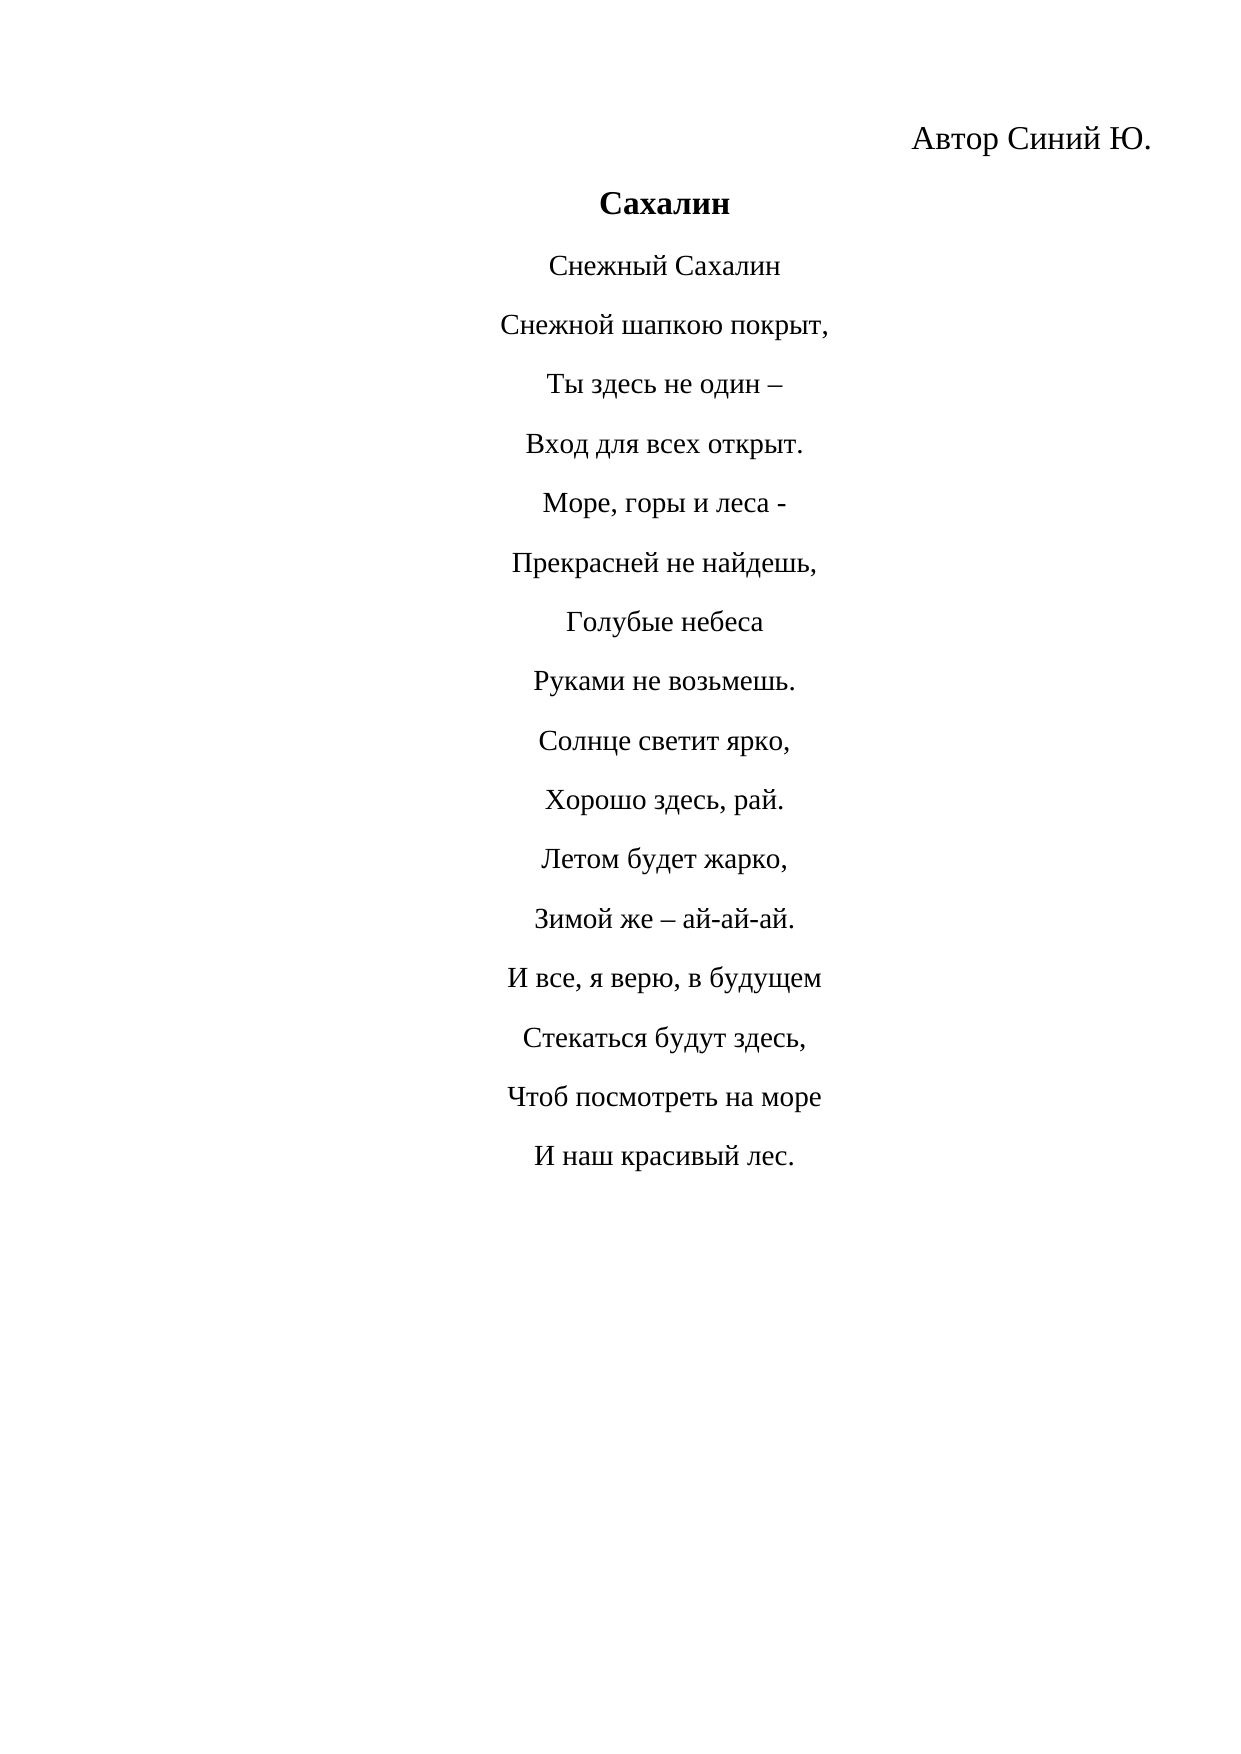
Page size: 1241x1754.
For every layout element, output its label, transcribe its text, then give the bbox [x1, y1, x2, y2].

text Сахалин [177, 183, 1152, 221]
text Снежной шапкою покрыт, [177, 307, 1152, 341]
text Море, горы и леса - [177, 485, 1152, 519]
text Прекрасней не найдешь, [177, 545, 1152, 578]
text И наш красивый лес. [177, 1138, 1152, 1172]
text Руками не возьмешь. [177, 663, 1152, 697]
text Чтоб посмотреть на море [177, 1079, 1152, 1113]
text Снежный Сахалин [177, 248, 1152, 281]
text Зимой же – ай-ай-ай. [177, 901, 1152, 934]
text Стекаться будут здесь, [177, 1020, 1152, 1053]
text И все, я верю, в будущем [177, 960, 1152, 994]
text Голубые небеса [177, 604, 1152, 638]
text Автор Синий Ю. [177, 118, 1152, 156]
text Вход для всех открыт. [177, 426, 1152, 459]
text Хорошо здесь, рай. [177, 782, 1152, 816]
text Ты здесь не один – [177, 367, 1152, 400]
text Летом будет жарко, [177, 842, 1152, 875]
text Солнце светит ярко, [177, 723, 1152, 756]
